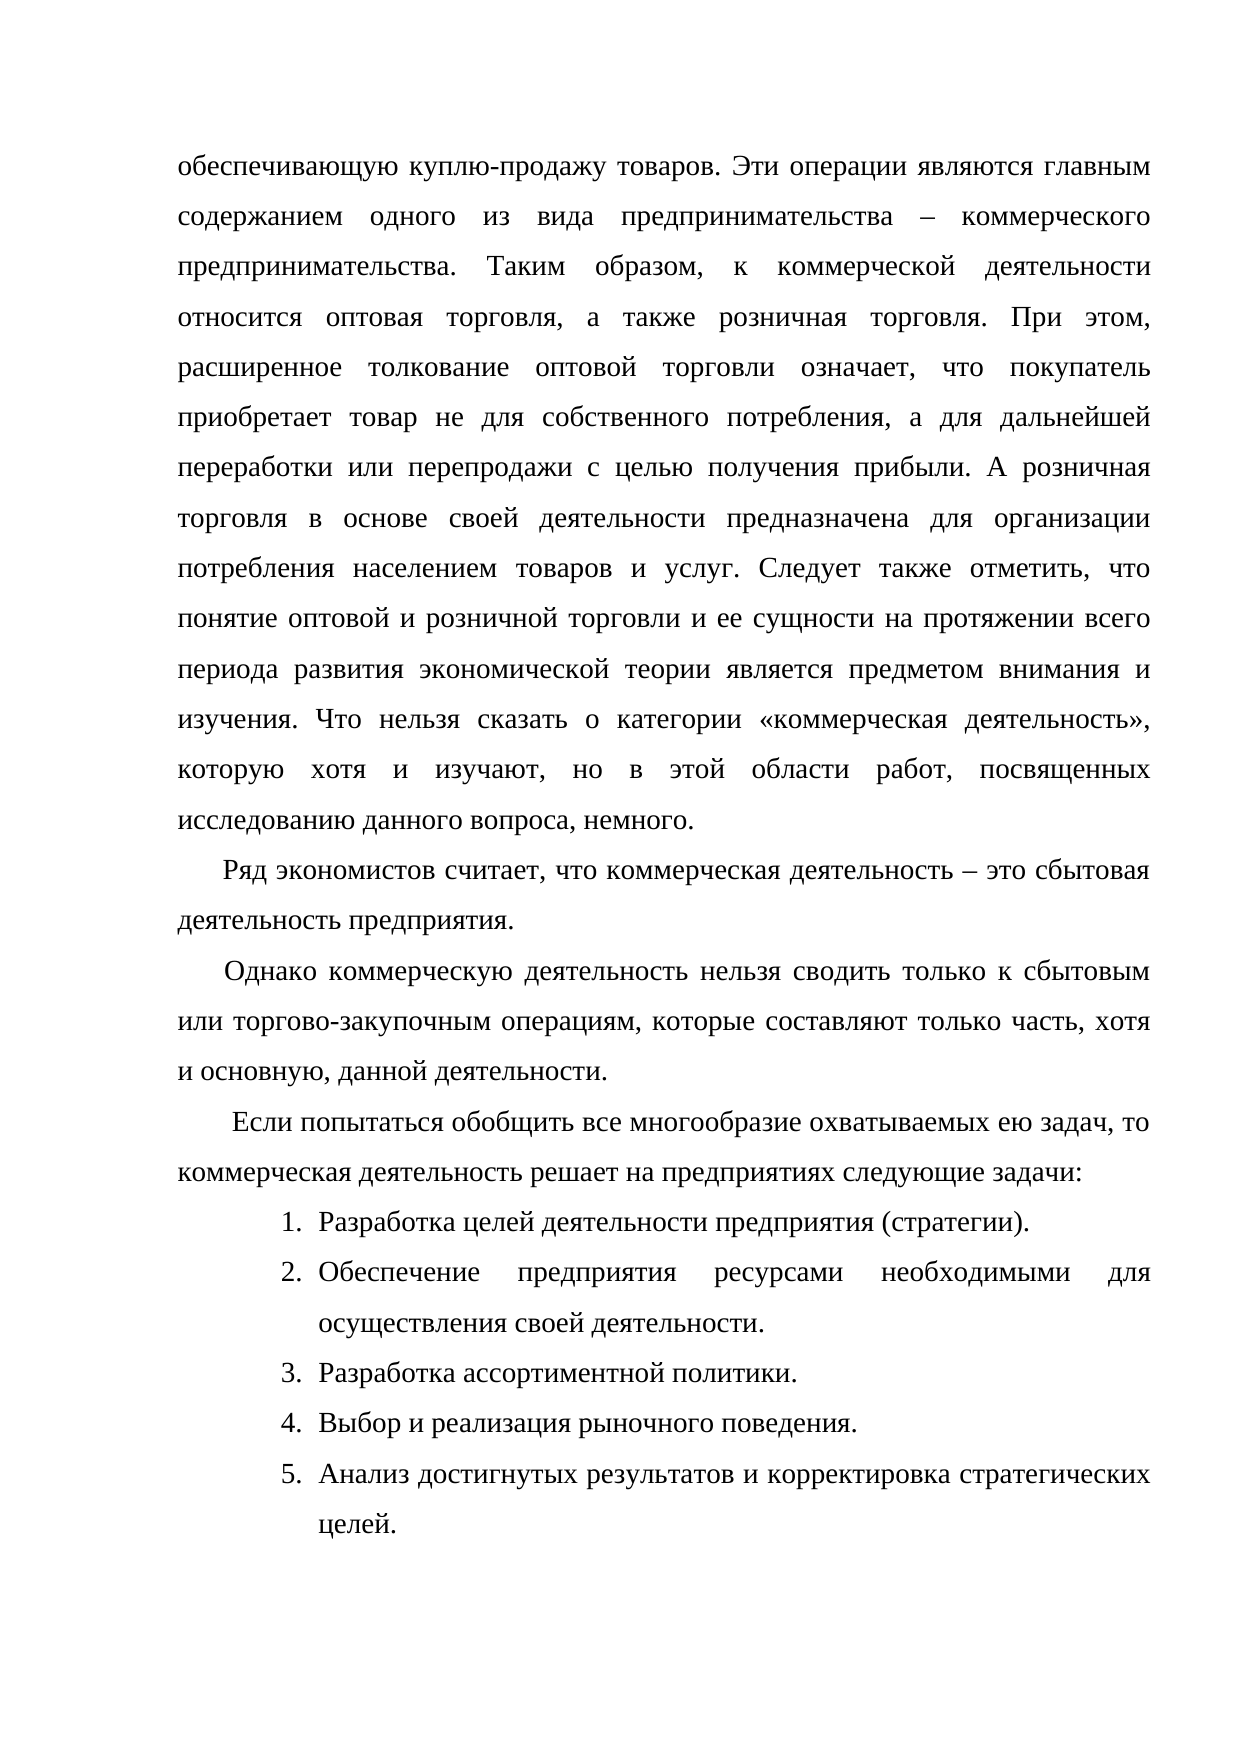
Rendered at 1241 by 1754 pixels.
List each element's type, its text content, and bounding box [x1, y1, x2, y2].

text Если попытаться обобщить все многообразие охватываемых ею задач, то коммерческая деятельность решает на предприятиях следующие задачи: [177, 1104, 1152, 1187]
text Однако коммерческую деятельность нельзя сводить только к сбытовым или торгово-закупочным операциям, которые составляют только часть, хотя и основную, данной деятельности. [177, 953, 1152, 1087]
list Анализ достигнутых результатов и корректировка стратегических целей. [281, 1456, 1152, 1540]
list Разработка ассортиментной политики. [281, 1355, 1152, 1389]
list Разработка целей деятельности предприятия (стратегии). [281, 1204, 1152, 1238]
list Выбор и реализация рыночного поведения. [281, 1406, 1152, 1439]
list Обеспечение предприятия ресурсами необходимыми для осуществления своей деятельности. [281, 1254, 1152, 1338]
text Ряд экономистов считает, что коммерческая деятельность – это сбытовая деятельность предприятия. [177, 852, 1152, 936]
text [177, 148, 1152, 835]
